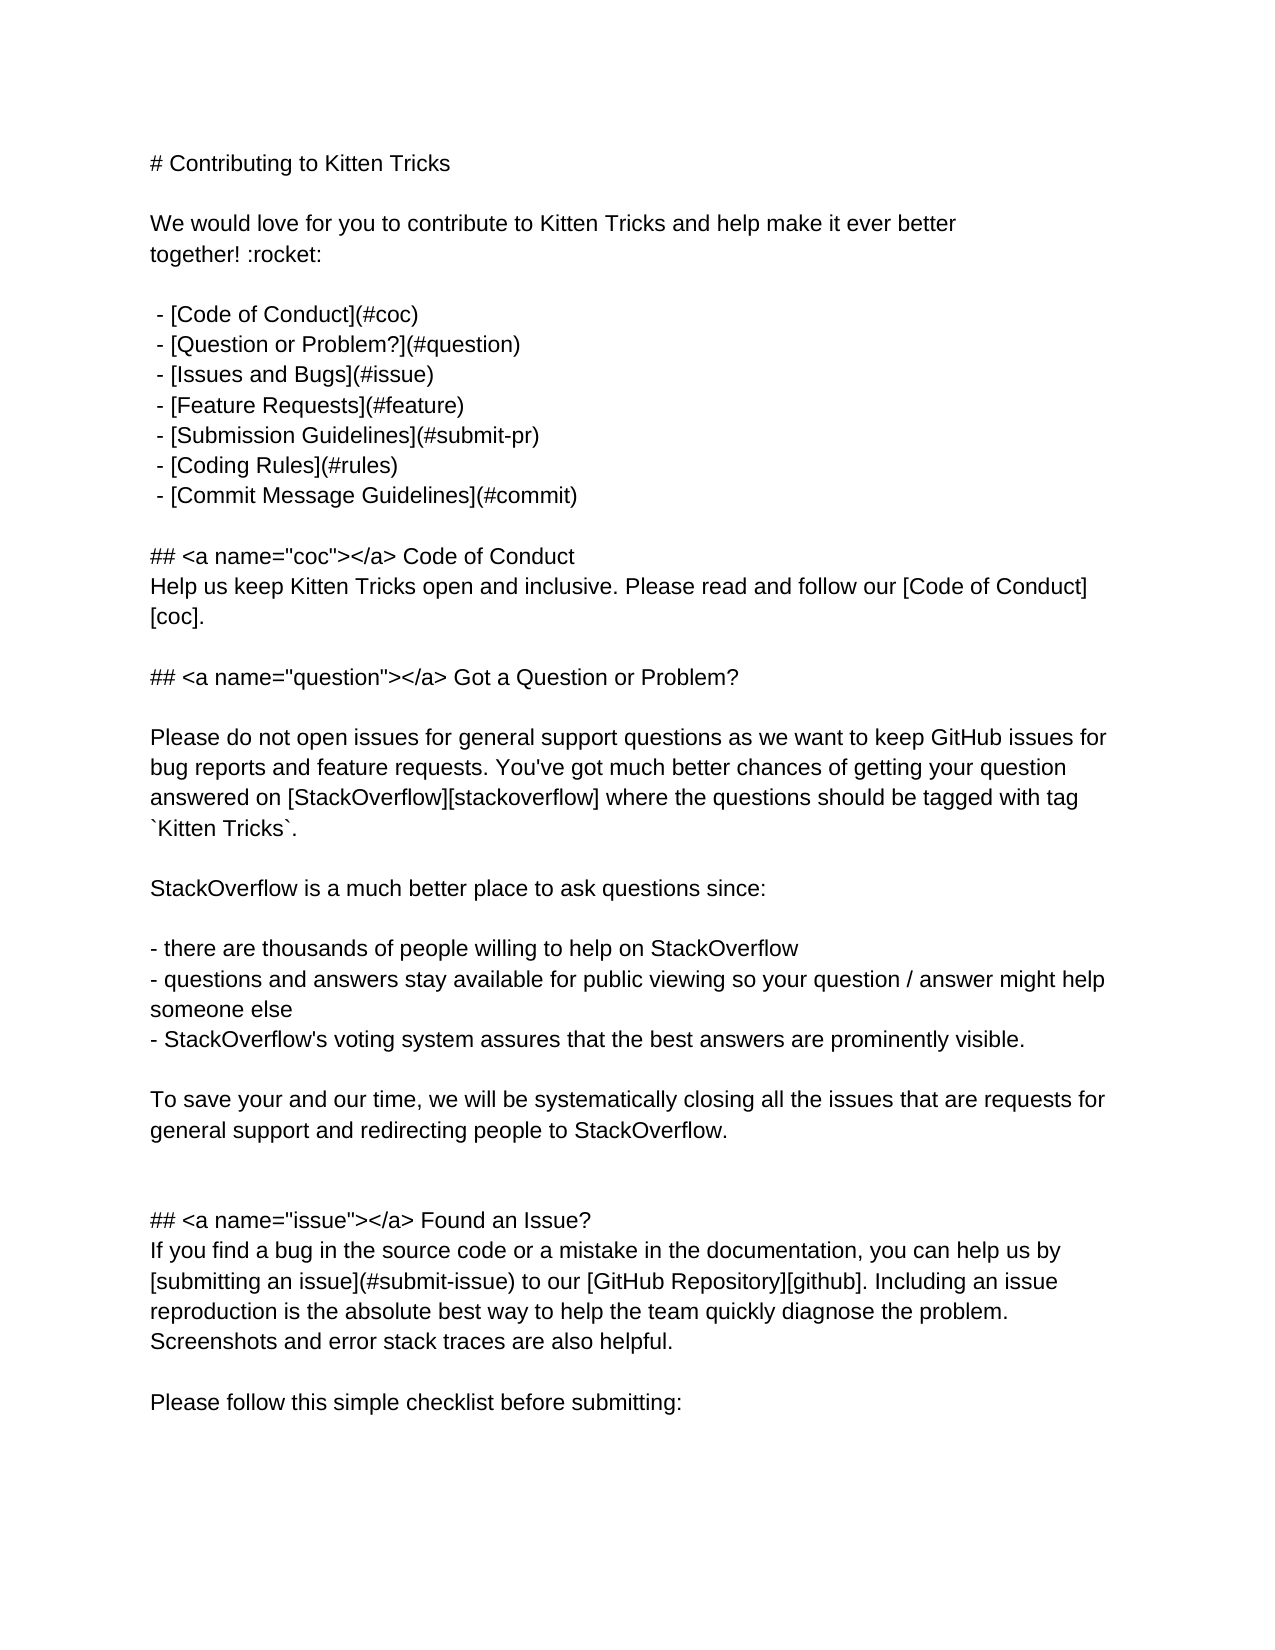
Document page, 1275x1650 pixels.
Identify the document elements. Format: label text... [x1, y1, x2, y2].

text StackOverflow is a much better place to ask questions since: [150, 875, 1125, 901]
text ## <a name="coc"></a> Code of Conduct [150, 543, 1125, 569]
text ## <a name="issue"></a> Found an Issue? [150, 1207, 1125, 1234]
text - [Commit Message Guidelines](#commit) [150, 482, 1125, 509]
text ## <a name="question"></a> Got a Question or Problem? [150, 663, 1125, 690]
text - [Issues and Bugs](#issue) [150, 361, 1125, 388]
text Help us keep Kitten Tricks open and inclusive. Please read and follow our [Code of Conduct][coc]. [150, 573, 1125, 629]
text # Contributing to Kitten Tricks [150, 150, 1125, 176]
text If you find a bug in the source code or a mistake in the documentation, you can help us by [submitting an issue](#submit-issue) to our [GitHub Repository][github]. Including an issue reproduction is the absolute best way to help the team quickly diagnose the problem. Screenshots and error stack traces are also helpful. [150, 1237, 1125, 1354]
text - questions and answers stay available for public viewing so your question / answer might help someone else [150, 966, 1125, 1022]
text - [Coding Rules](#rules) [150, 452, 1125, 478]
text To save your and our time, we will be systematically closing all the issues that are requests for general support and redirecting people to StackOverflow. [150, 1086, 1125, 1143]
text - [Question or Problem?](#question) [150, 331, 1125, 358]
text We would love for you to contribute to Kitten Tricks and help make it ever better together! :rocket: [150, 210, 1125, 267]
text - [Code of Conduct](#coc) [150, 301, 1125, 327]
text - there are thousands of people willing to help on StackOverflow [150, 935, 1125, 962]
text - StackOverflow's voting system assures that the best answers are prominently visible. [150, 1026, 1125, 1052]
text - [Submission Guidelines](#submit-pr) [150, 422, 1125, 448]
text - [Feature Requests](#feature) [150, 392, 1125, 418]
text Please do not open issues for general support questions as we want to keep GitHub issues for bug reports and feature requests. You've got much better chances of getting your question answered on [StackOverflow][stackoverflow] where the questions should be tagged with tag `Kitten Tricks`. [150, 724, 1125, 841]
text Please follow this simple checklist before submitting: [150, 1388, 1125, 1415]
